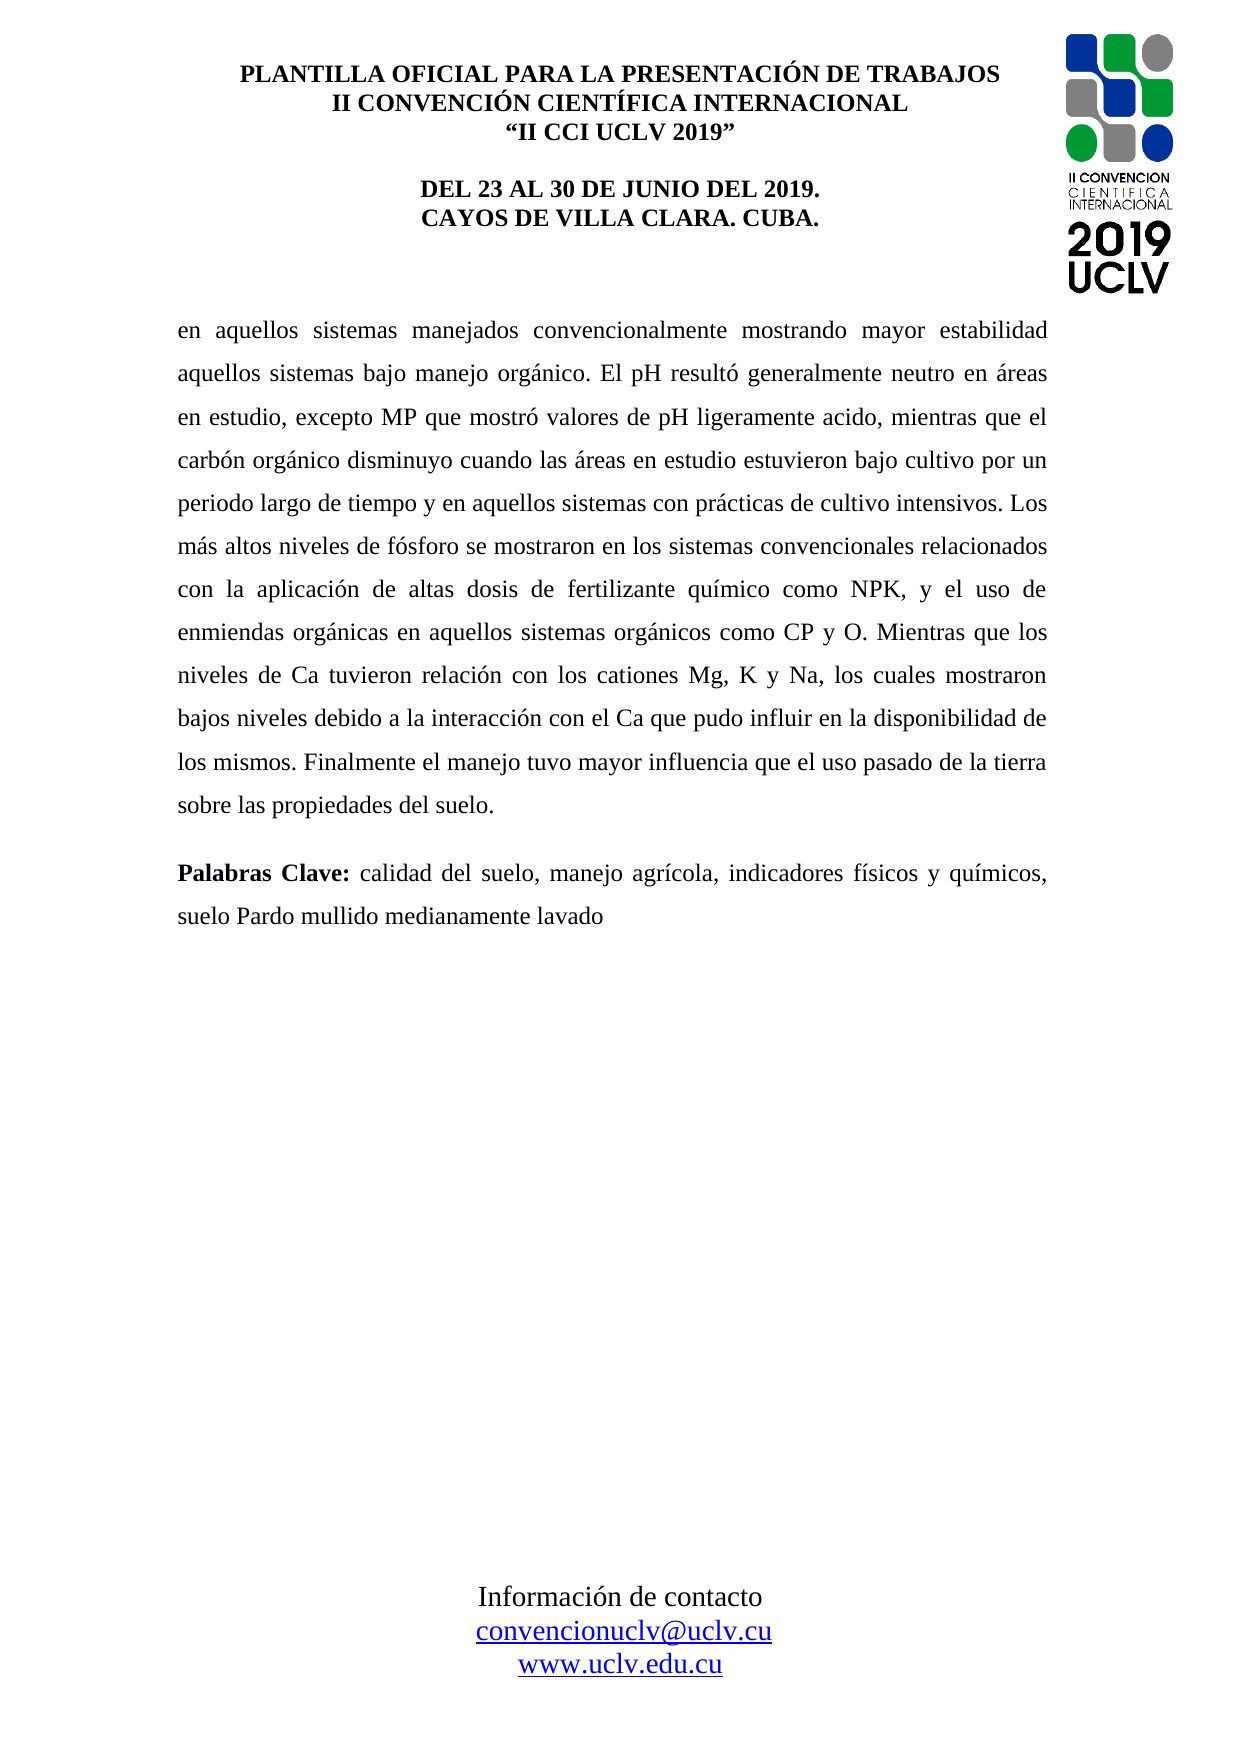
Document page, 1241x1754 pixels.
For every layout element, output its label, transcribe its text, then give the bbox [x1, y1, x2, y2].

text Palabras Clave: calidad del suelo, manejo agrícola, indicadores físicos y químicos, suelo Pardo mullido medianamente lavado [177, 858, 1048, 930]
picture [1061, 31, 1182, 303]
